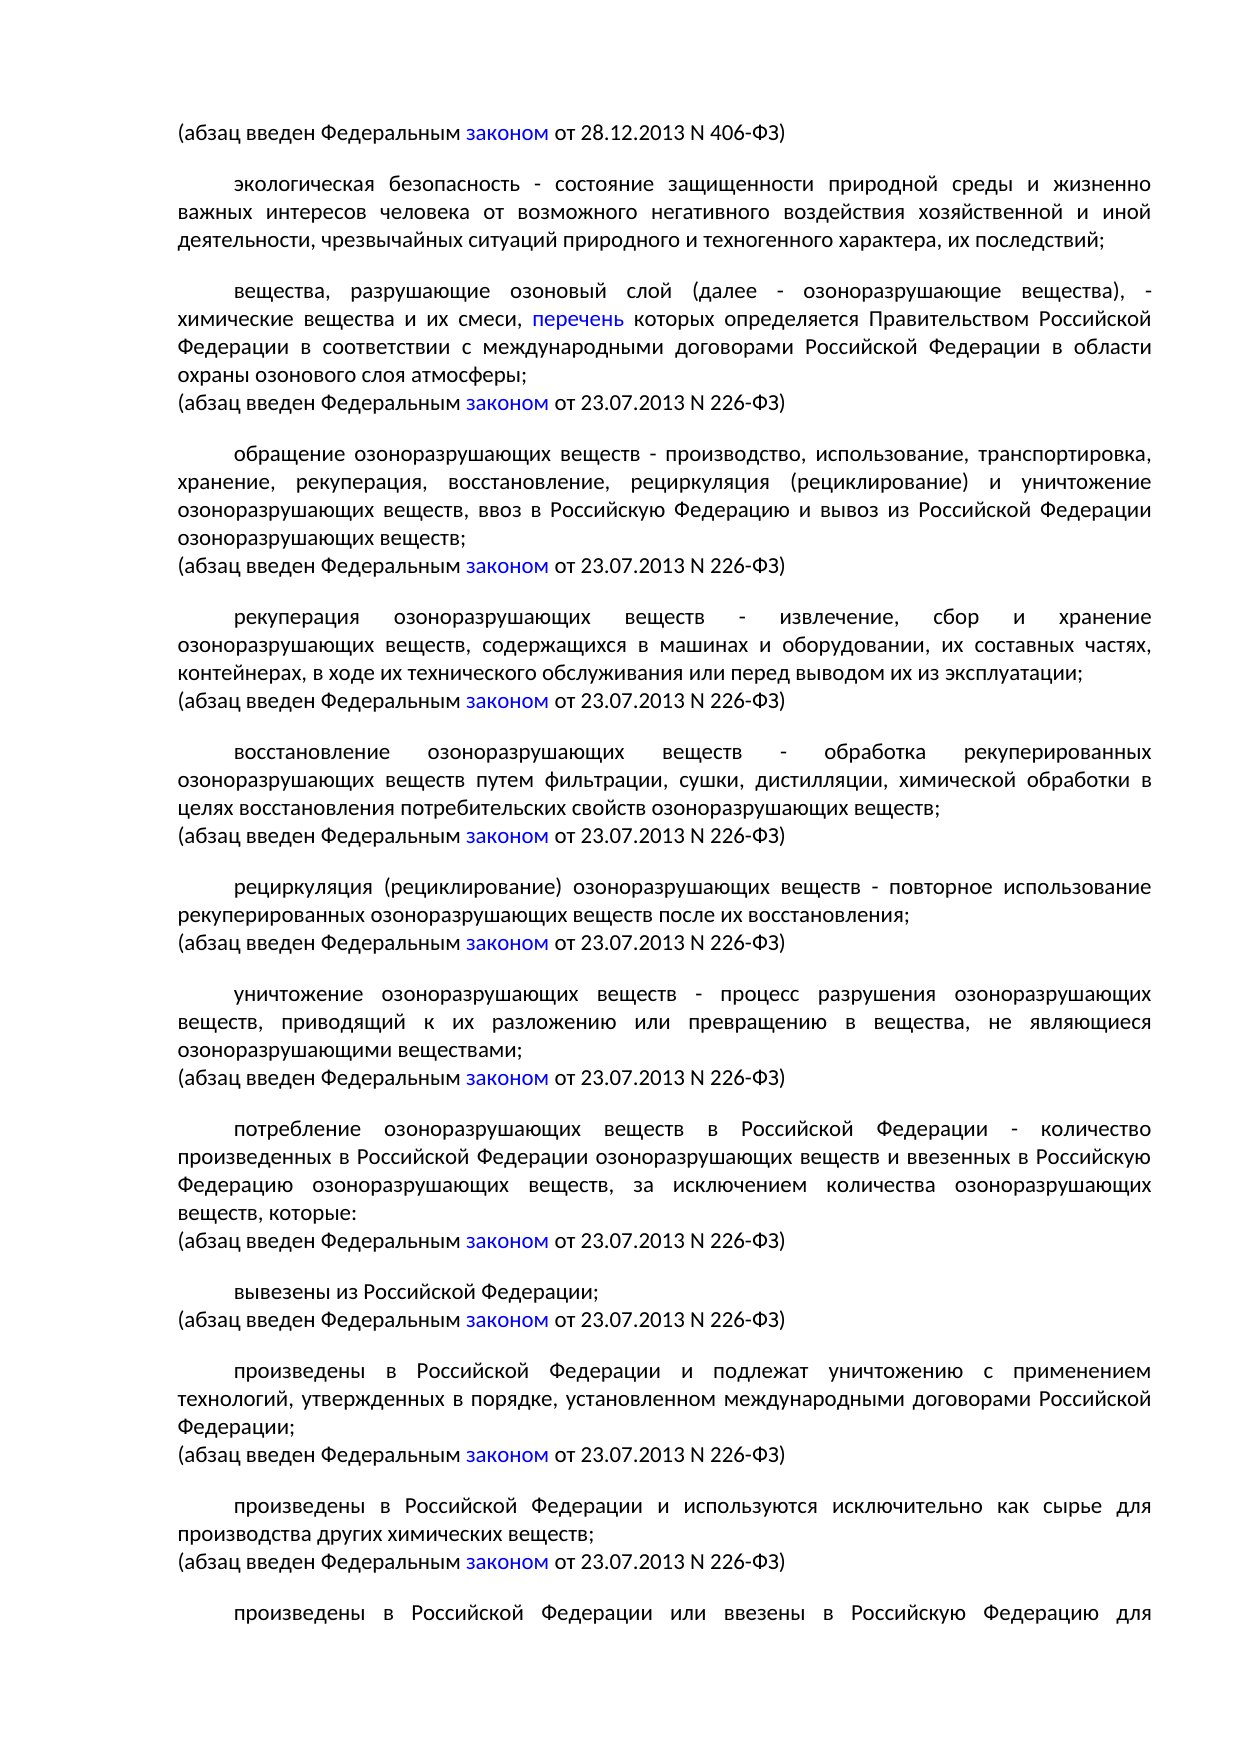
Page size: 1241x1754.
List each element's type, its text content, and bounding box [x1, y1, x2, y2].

text произведены в Российской Федерации и используются исключительно как сырье для производства других химических веществ; [177, 1491, 1152, 1547]
text потребление озоноразрушающих веществ в Российской Федерации - количество произведенных в Российской Федерации озоноразрушающих веществ и ввезенных в Российскую Федерацию озоноразрушающих веществ, за исключением количества озоноразрушающих веществ, которые: [177, 1114, 1152, 1226]
text (абзац введен Федеральным законом от 23.07.2013 N 226-ФЗ) [177, 686, 1152, 714]
text (абзац введен Федеральным законом от 23.07.2013 N 226-ФЗ) [177, 821, 1152, 849]
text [177, 118, 1152, 146]
text (абзац введен Федеральным законом от 23.07.2013 N 226-ФЗ) [177, 388, 1152, 416]
text вывезены из Российской Федерации; [177, 1277, 1152, 1305]
text рекуперация озоноразрушающих веществ - извлечение, сбор и хранение озоноразрушающих веществ, содержащихся в машинах и оборудовании, их составных частях, контейнерах, в ходе их технического обслуживания или перед выводом их из эксплуатации; [177, 602, 1152, 686]
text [177, 1598, 1152, 1626]
text произведены в Российской Федерации и подлежат уничтожению с применением технологий, утвержденных в порядке, установленном международными договорами Российской Федерации; [177, 1356, 1152, 1440]
text экологическая безопасность - состояние защищенности природной среды и жизненно важных интересов человека от возможного негативного воздействия хозяйственной и иной деятельности, чрезвычайных ситуаций природного и техногенного характера, их последствий; [177, 169, 1152, 253]
text (абзац введен Федеральным законом от 23.07.2013 N 226-ФЗ) [177, 1547, 1152, 1575]
text (абзац введен Федеральным законом от 23.07.2013 N 226-ФЗ) [177, 1305, 1152, 1333]
text (абзац введен Федеральным законом от 23.07.2013 N 226-ФЗ) [177, 1440, 1152, 1468]
text (абзац введен Федеральным законом от 23.07.2013 N 226-ФЗ) [177, 928, 1152, 956]
text уничтожение озоноразрушающих веществ - процесс разрушения озоноразрушающих веществ, приводящий к их разложению или превращению в вещества, не являющиеся озоноразрушающими веществами; [177, 979, 1152, 1063]
text обращение озоноразрушающих веществ - производство, использование, транспортировка, хранение, рекуперация, восстановление, рециркуляция (рециклирование) и уничтожение озоноразрушающих веществ, ввоз в Российскую Федерацию и вывоз из Российской Федерации озоноразрушающих веществ; [177, 439, 1152, 551]
text (абзац введен Федеральным законом от 23.07.2013 N 226-ФЗ) [177, 1063, 1152, 1091]
text вещества, разрушающие озоновый слой (далее - озоноразрушающие вещества), - химические вещества и их смеси, перечень которых определяется Правительством Российской Федерации в соответствии с международными договорами Российской Федерации в области охраны озонового слоя атмосферы; [177, 276, 1152, 388]
text рециркуляция (рециклирование) озоноразрушающих веществ - повторное использование рекуперированных озоноразрушающих веществ после их восстановления; [177, 872, 1152, 928]
text восстановление озоноразрушающих веществ - обработка рекуперированных озоноразрушающих веществ путем фильтрации, сушки, дистилляции, химической обработки в целях восстановления потребительских свойств озоноразрушающих веществ; [177, 737, 1152, 821]
text (абзац введен Федеральным законом от 23.07.2013 N 226-ФЗ) [177, 551, 1152, 579]
text (абзац введен Федеральным законом от 23.07.2013 N 226-ФЗ) [177, 1226, 1152, 1254]
